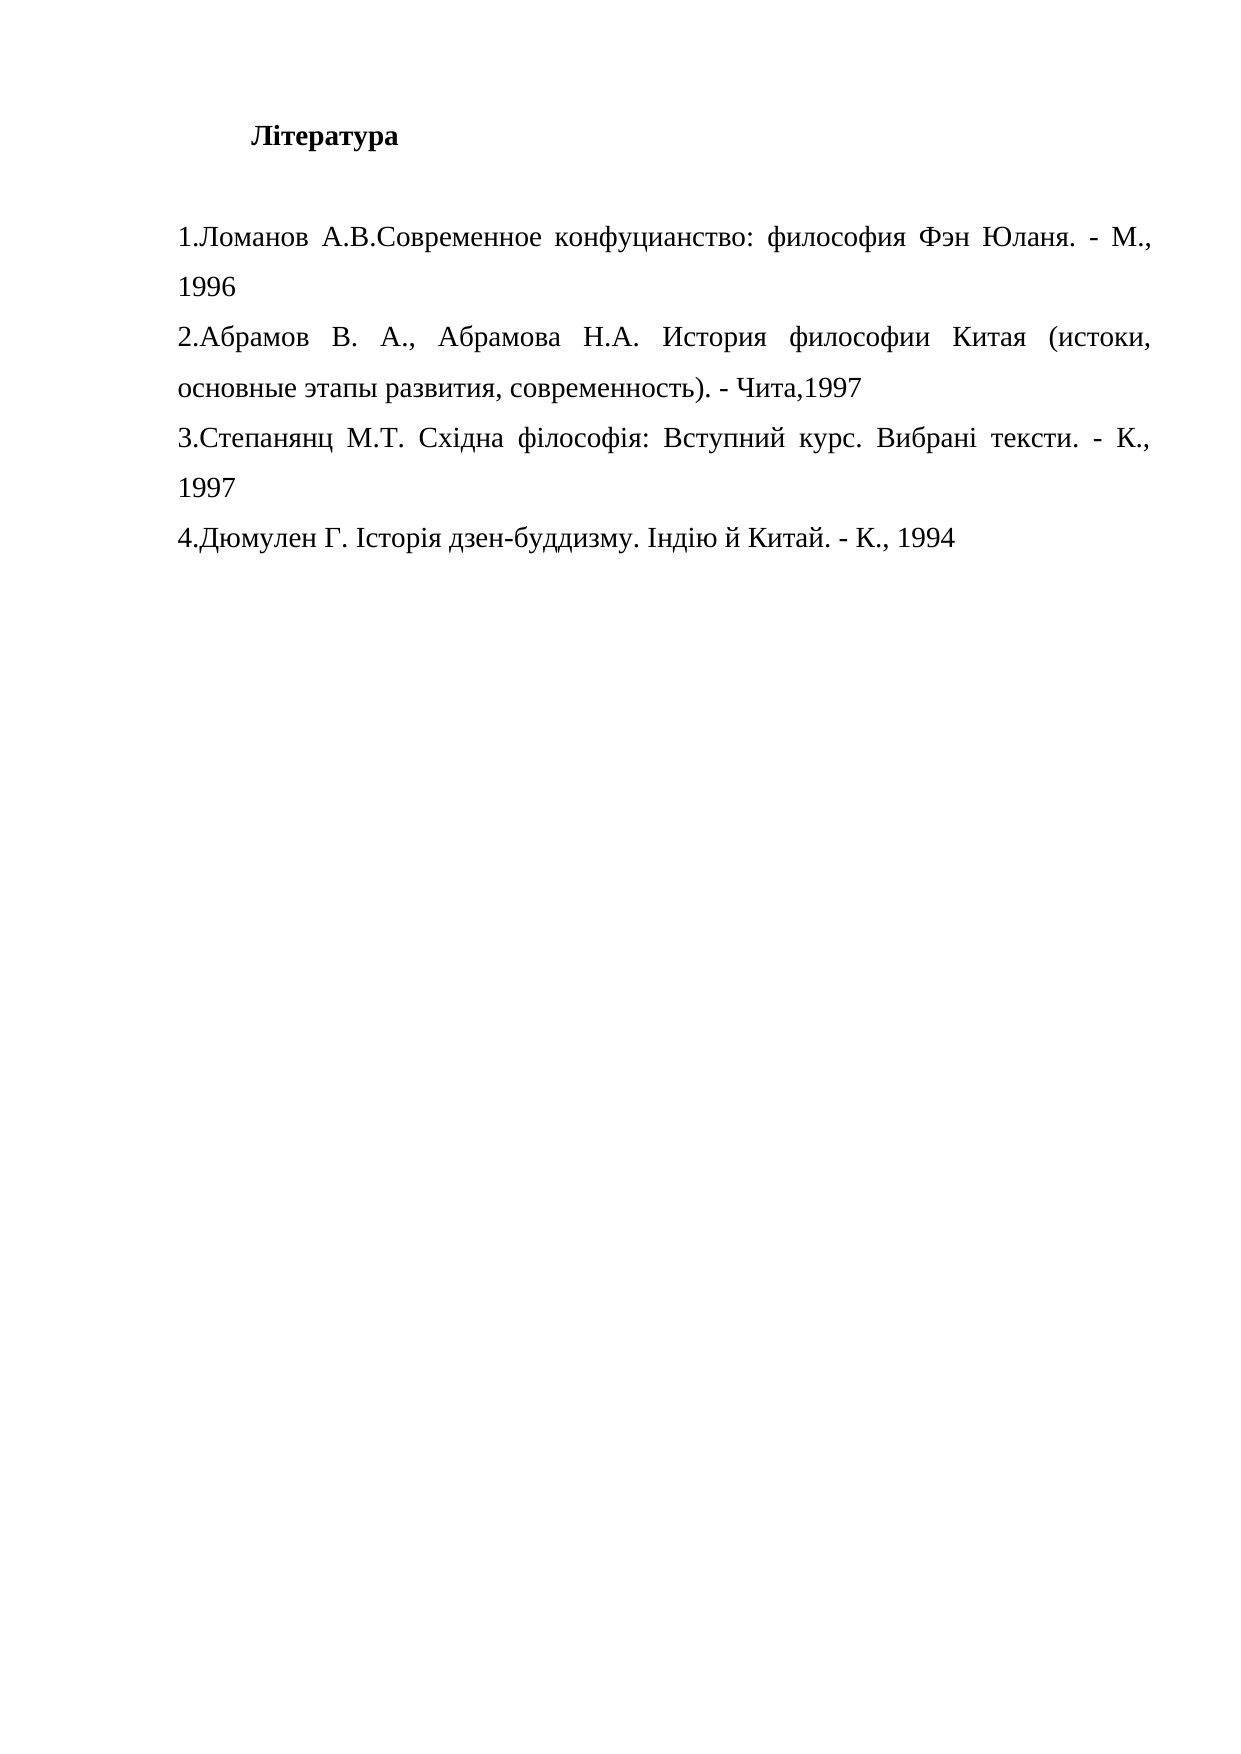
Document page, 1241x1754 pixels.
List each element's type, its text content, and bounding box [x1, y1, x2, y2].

text 4.Дюмулен Г. Історія дзен-буддизму. Індію й Китай. - К., 1994 [177, 521, 1152, 554]
text 1.Ломанов А.В.Современное конфуцианство: философия Фэн Юланя. - М., 1996 [177, 219, 1152, 303]
text Література [177, 118, 1152, 152]
text 2.Абрамов В. А., Абрамова Н.А. История философии Китая (истоки, основные этапы развития, современность). - Чита,1997 [177, 319, 1152, 403]
text 3.Степанянц М.Т. Східна філософія: Вступний курс. Вибрані тексти. - К., 1997 [177, 420, 1152, 504]
